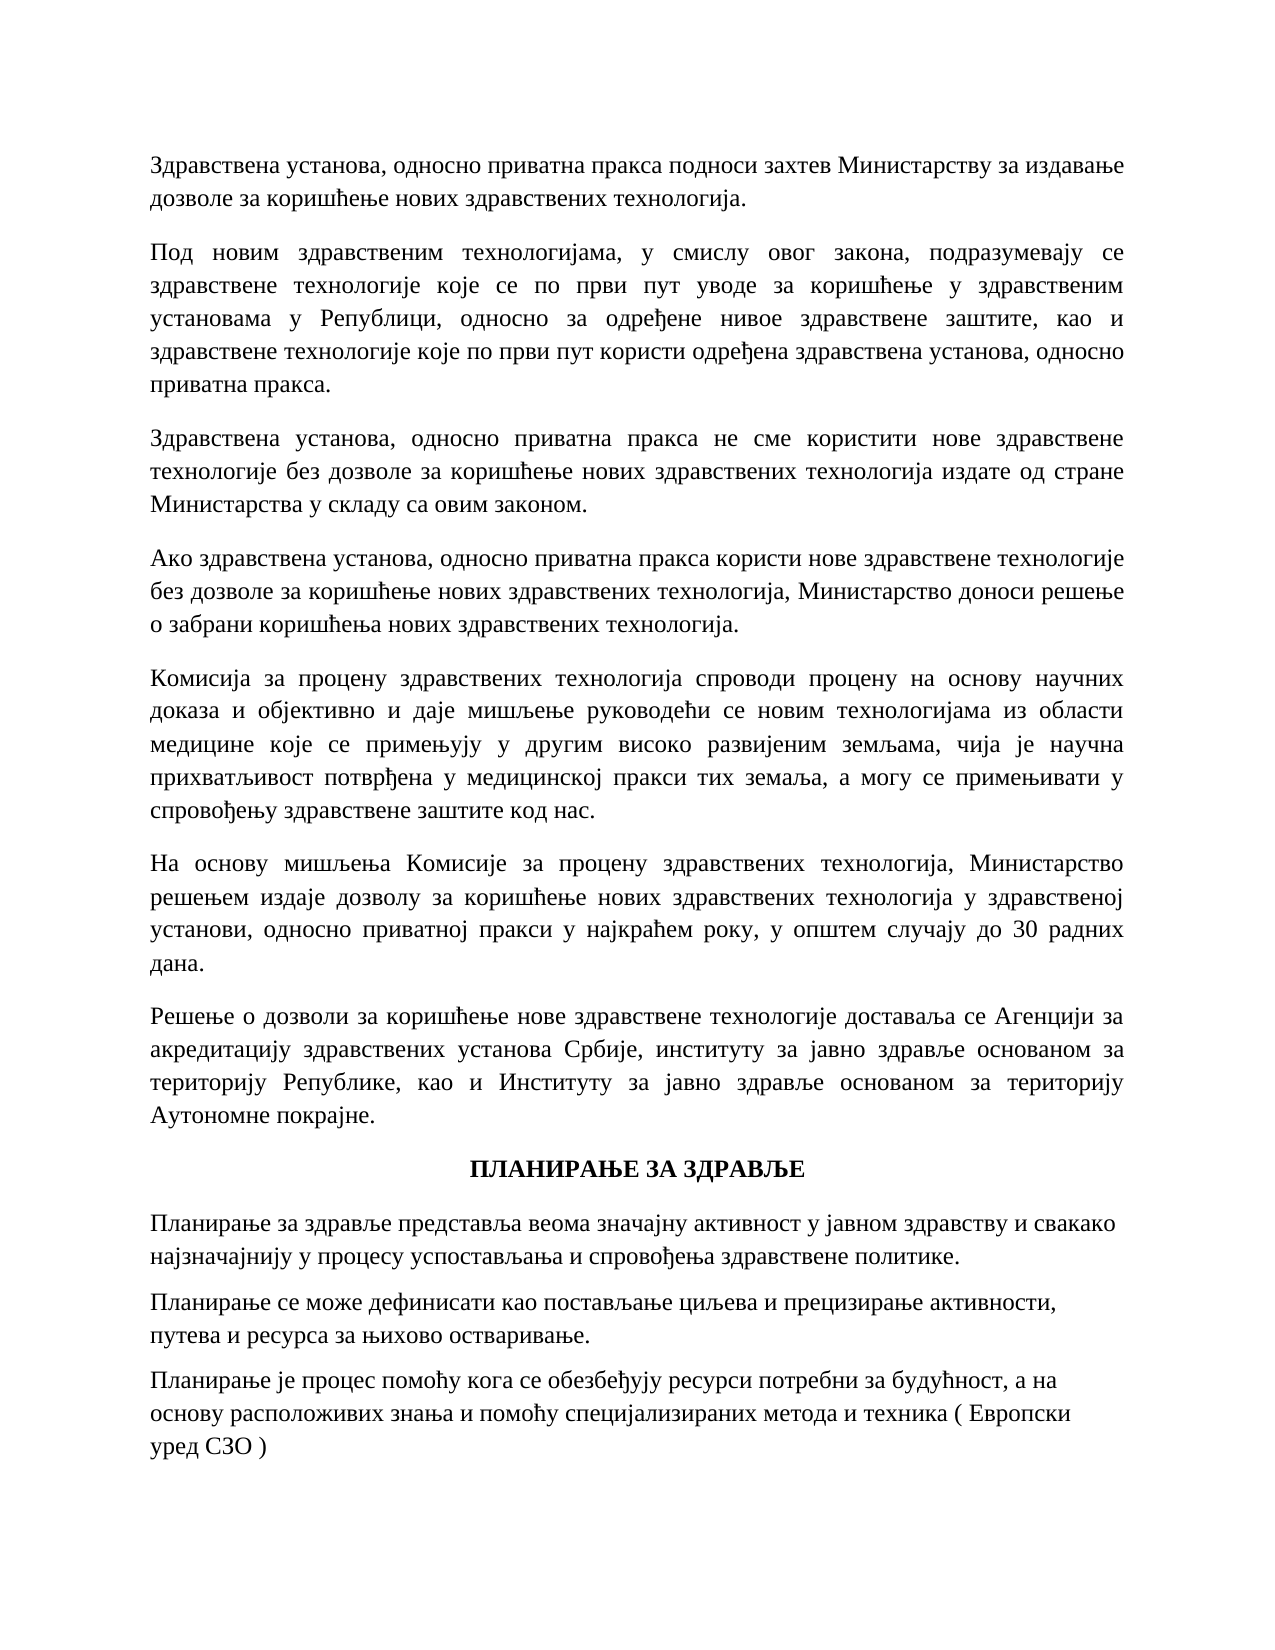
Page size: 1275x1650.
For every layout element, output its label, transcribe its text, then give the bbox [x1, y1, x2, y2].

text Под новим здравственим технологијама, у смислу овог закона, подразумевају се здравствене технологије које се по први пут уводе за коришћење у здравственим установама у Републици, односно за одређене нивое здравствене заштите, као и здравствене технологије које по први пут користи одређена здравствена установа, односно приватна пракса. [150, 237, 1125, 398]
text Комисија за процену здравствених технологија спроводи процену на основу научних доказа и објективно и даје мишљење руководећи се новим технологијама из области медицине које се примењују у другим високо развијеним земљама, чија је научна прихватљивост потврђена у медицинској пракси тих земаља, а могу се примењивати у спровођењу здравствене заштите код нас. [150, 663, 1125, 823]
text Решење о дозволи за коришћење нове здравствене технологије доставаља се Агенцији за акредитацију здравствених установа Србије, институту за јавно здравље основаном за територију Републике, као и Институту за јавно здравље основаном за територију Аутономне покрајне. [150, 1001, 1125, 1129]
text Здравствена установа, односно приватна пракса подноси захтев Министарству за издавање дозволе за коришћење нових здравствених технологија. [150, 150, 1125, 212]
text Планирање за здравље представља веома значајну активност у јавном здравству и свакако најзначајнију у процесу успостављања и спровођења здравствене политике. [150, 1208, 1125, 1270]
text ПЛАНИРАЊЕ ЗА ЗДРАВЉЕ [150, 1154, 1125, 1183]
text Здравствена установа, односно приватна пракса не сме користити нове здравствене технологије без дозволе за коришћење нових здравствених технологија издате од стране Министарства у складу са овим законом. [150, 423, 1125, 518]
text Планирање је процес помоћу кога се обезбеђују ресурси потребни за будућност, а на основу расположивих знања и помоћу специјализираних метода и техника ( Европски уред СЗО ) [150, 1365, 1125, 1460]
text Ако здравствена установа, односно приватна пракса користи нове здравствене технологије без дозволе за коришћење нових здравствених технологија, Министарство доноси решење о забрани коришћења нових здравствених технологија. [150, 543, 1125, 637]
text Планирање се може дефинисати као постављање циљева и прецизирање активности, путева и ресурса за њихово остваривање. [150, 1287, 1125, 1348]
text На основу мишљења Комисије за процену здравствених технологија, Министарство решењем издаје дозволу за коришћење нових здравствених технологија у здравственој установи, односно приватној пракси у најкраћем року, у општем случају до 30 радних дана. [150, 848, 1125, 976]
